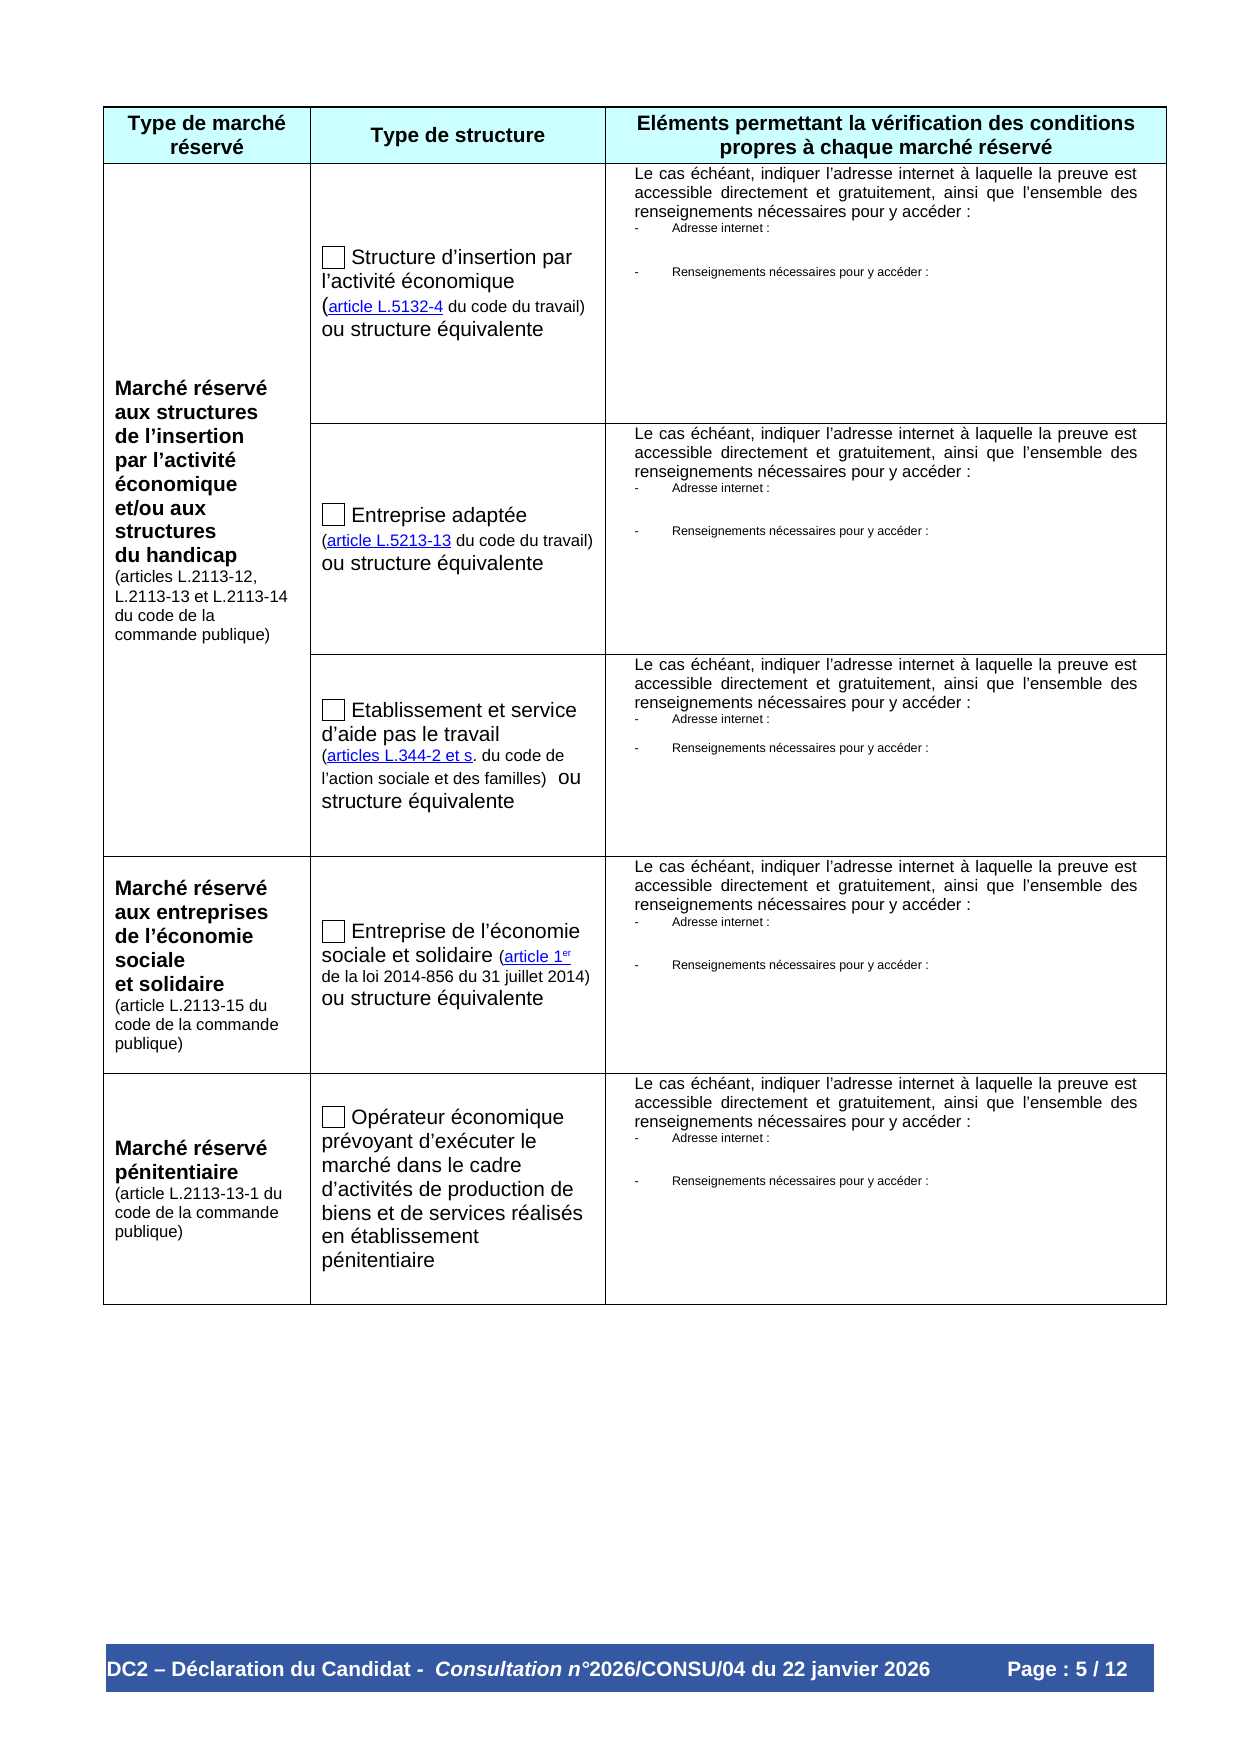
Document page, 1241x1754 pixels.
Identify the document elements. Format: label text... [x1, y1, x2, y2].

table_cell Entreprise adaptée (article L.5213-13 du code du travail) ou structure équivalente [311, 424, 605, 653]
table_cell Le cas échéant, indiquer l’adresse internet à laquelle la preuve est accessible directement et gratuitement, ainsi que l’ensemble des renseignements nécessaires pour y accéder : Adresse internet : Renseignements nécessaires pour y accéder : [606, 655, 1166, 856]
table_cell Marché réservé aux structures de l’insertion par l’activité économique et/ou aux structures du handicap (articles L.2113-12, L.2113-13 et L.2113-14 du code de la commande publique) [104, 164, 310, 856]
table_cell Entreprise de l’économie sociale et solidaire (article 1er de la loi 2014-856 du 31 juillet 2014) ou structure équivalente [311, 857, 605, 1072]
table_cell Opérateur économique prévoyant d’exécuter le marché dans le cadre d’activités de production de biens et de services réalisés en établissement pénitentiaire [311, 1074, 605, 1303]
table_cell Le cas échéant, indiquer l’adresse internet à laquelle la preuve est accessible directement et gratuitement, ainsi que l’ensemble des renseignements nécessaires pour y accéder : Adresse internet : Renseignements nécessaires pour y accéder : [606, 164, 1166, 422]
table_cell Marché réservé pénitentiaire (article L.2113-13-1 du code de la commande publique) [104, 1074, 310, 1303]
table_cell Etablissement et service d’aide pas le travail (articles L.344-2 et s. du code de l’action sociale et des familles) ou structure équivalente [311, 655, 605, 856]
table_cell Le cas échéant, indiquer l’adresse internet à laquelle la preuve est accessible directement et gratuitement, ainsi que l’ensemble des renseignements nécessaires pour y accéder : Adresse internet : Renseignements nécessaires pour y accéder : [606, 424, 1166, 653]
table_header Eléments permettant la vérification des conditions propres à chaque marché réservé [606, 108, 1166, 163]
table_cell Structure d’insertion par l’activité économique (article L.5132-4 du code du travail) ou structure équivalente [311, 164, 605, 422]
table_header Type de structure [311, 108, 605, 163]
table_cell Le cas échéant, indiquer l’adresse internet à laquelle la preuve est accessible directement et gratuitement, ainsi que l’ensemble des renseignements nécessaires pour y accéder : Adresse internet : Renseignements nécessaires pour y accéder : [606, 1074, 1166, 1303]
table_cell Le cas échéant, indiquer l’adresse internet à laquelle la preuve est accessible directement et gratuitement, ainsi que l’ensemble des renseignements nécessaires pour y accéder : Adresse internet : Renseignements nécessaires pour y accéder : [606, 857, 1166, 1072]
table_header Type de marché réservé [104, 108, 310, 163]
table_cell Marché réservé aux entreprises de l’économie sociale et solidaire (article L.2113-15 du code de la commande publique) [104, 857, 310, 1072]
